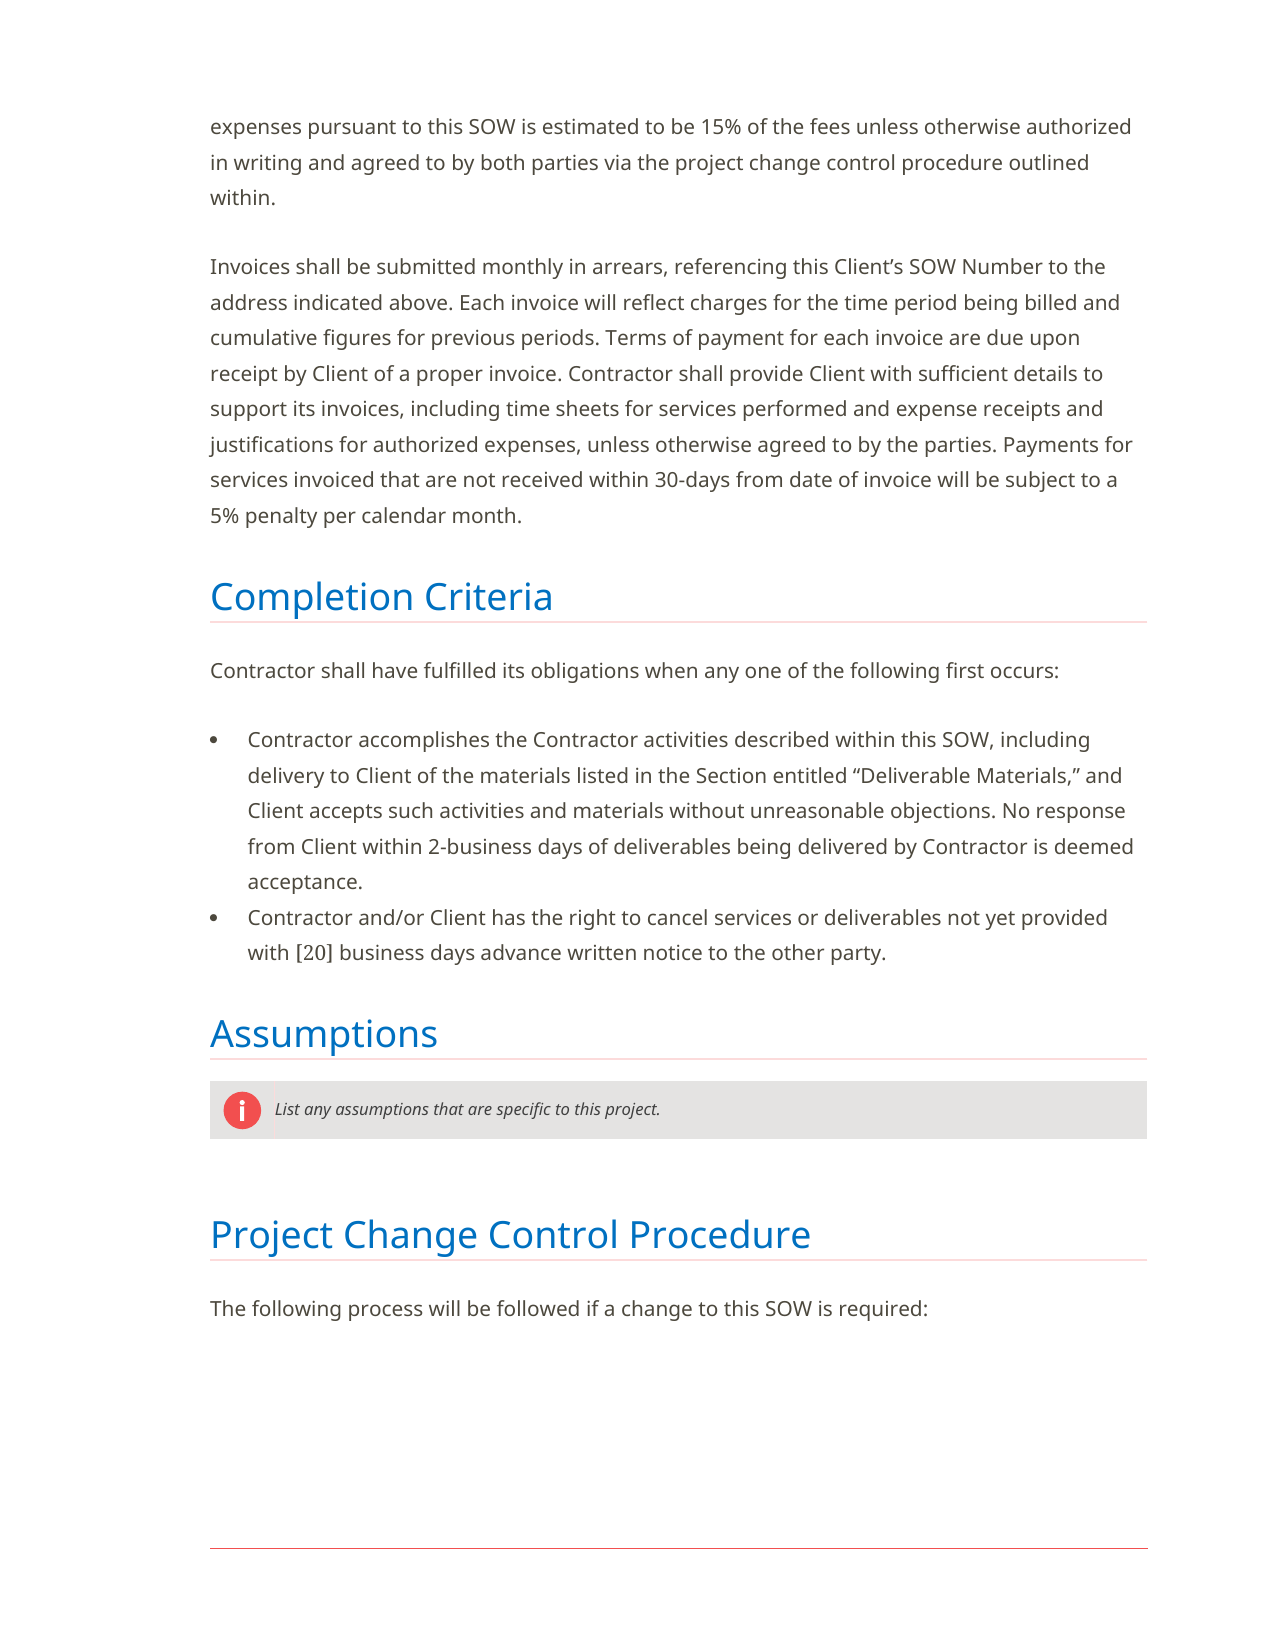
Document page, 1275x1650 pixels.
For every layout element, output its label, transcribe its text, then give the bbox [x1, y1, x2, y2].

list Contractor accomplishes the Contractor activities described within this SOW, including delivery to Client of the materials listed in the Section entitled “Deliverable Materials,” and Client accepts such activities and materials without unreasonable objections. No response from Client within 2-business days of deliverables being delivered by Contractor is deemed acceptance. [210, 725, 1147, 896]
subtitle Project Change Control Procedure [210, 1208, 1147, 1259]
subtitle Assumptions [210, 1007, 1147, 1058]
list Contractor and/or Client has the right to cancel services or deliverables not yet provided with business days advance written notice to the other party. [210, 903, 1147, 967]
subtitle Completion Criteria [210, 570, 1147, 621]
text The following process will be followed if a change to this SOW is required: [210, 1294, 1147, 1323]
text Contractor shall have fulfilled its obligations when any one of the following first occurs: [210, 656, 1147, 685]
text Invoices shall be submitted monthly in arrears, referencing this Client’s SOW Number to the address indicated above. Each invoice will reflect charges for the time period being billed and cumulative figures for previous periods. Terms of payment for each invoice are due upon receipt by Client of a proper invoice. Contractor shall provide Client with sufficient details to support its invoices, including time sheets for services performed and expense receipts and justifications for authorized expenses, unless otherwise agreed to by the parties. Payments for services invoiced that are not received within 30-days from date of invoice will be subject to a 5% penalty per calendar month. [210, 252, 1147, 529]
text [210, 112, 1147, 212]
